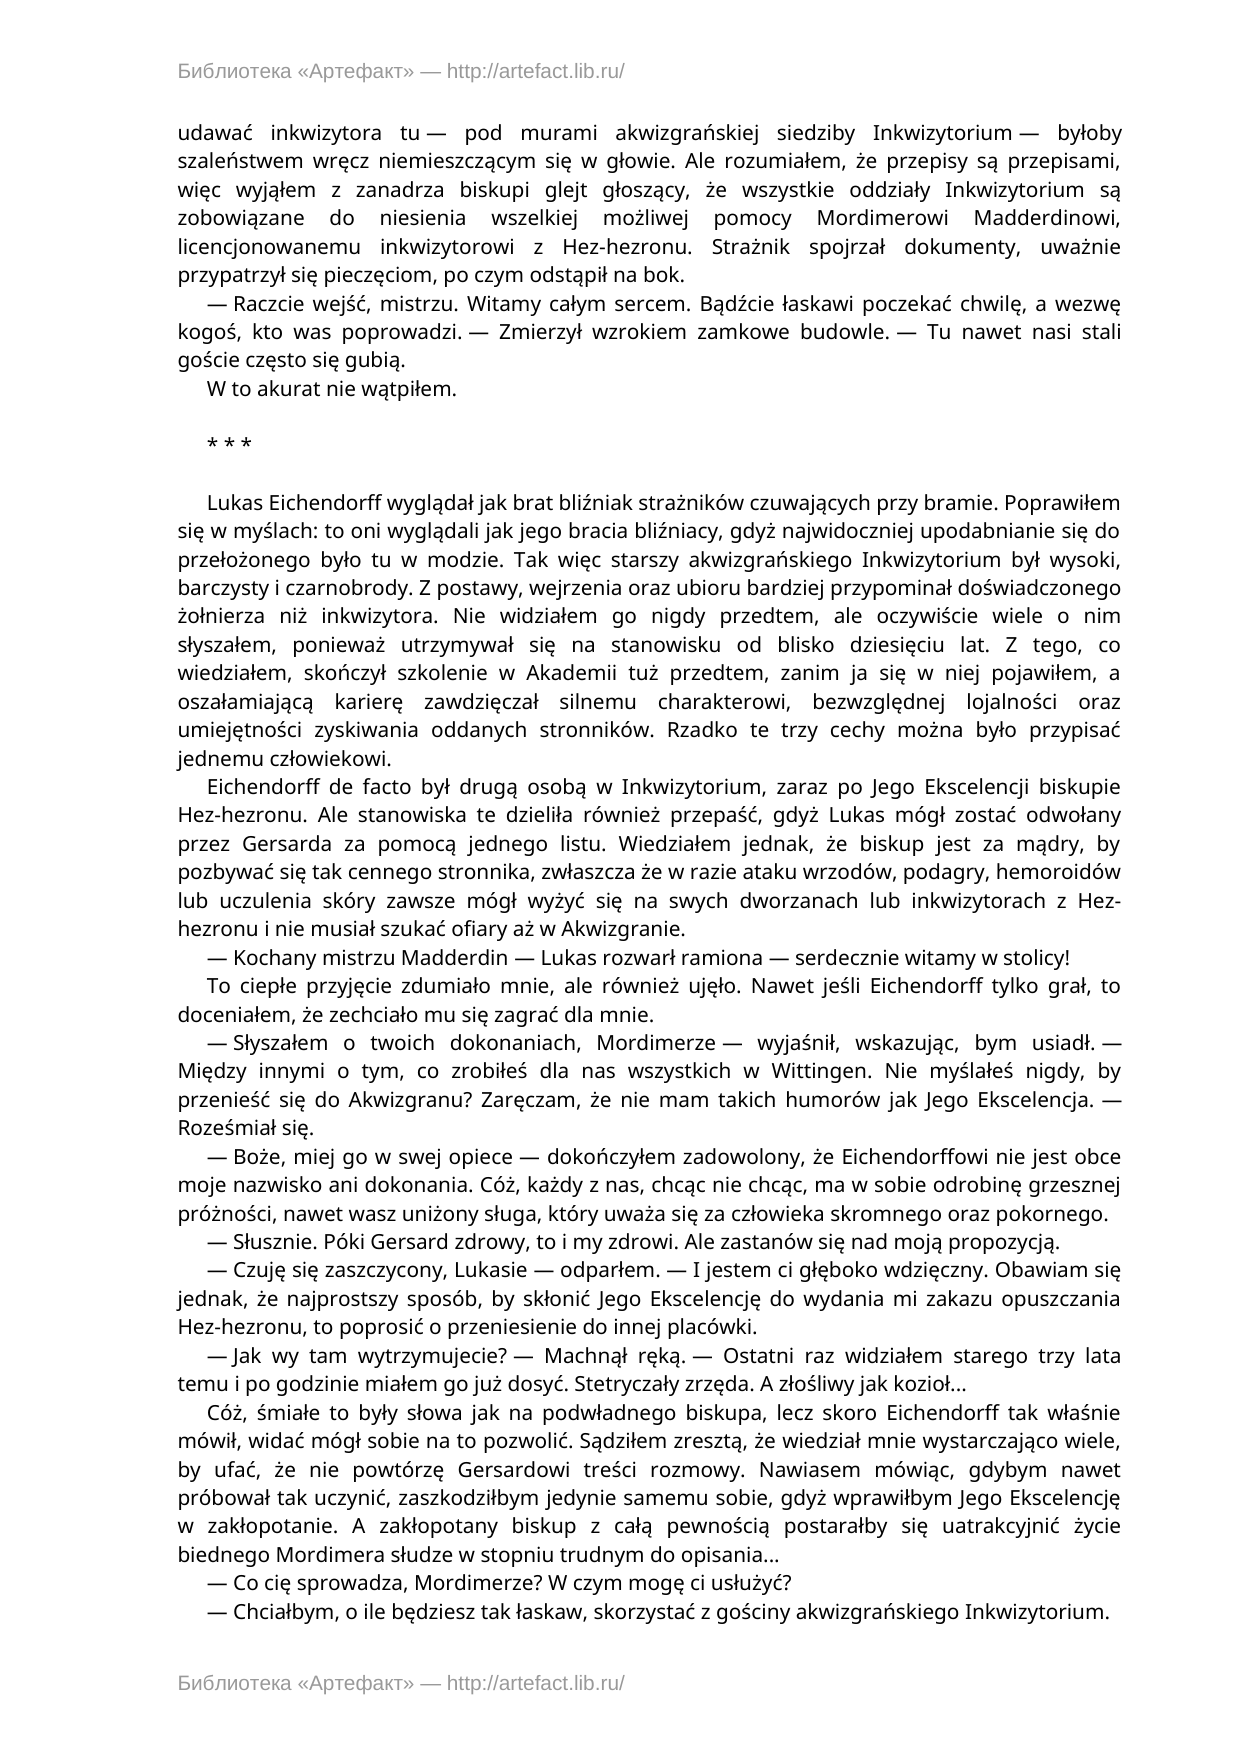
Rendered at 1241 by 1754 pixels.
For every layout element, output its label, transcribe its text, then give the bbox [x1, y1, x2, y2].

text Cóż, śmiałe to były słowa jak na podwładnego biskupa, lecz skoro Eichendorff tak właśnie mówił, widać mógł sobie na to pozwolić. Sądziłem zresztą, że wiedział mnie wystarczająco wiele, by ufać, że nie powtórzę Gersardowi treści rozmowy. Nawiasem mówiąc, gdybym nawet próbował tak uczynić, zaszkodziłbym jedynie samemu sobie, gdyż wprawiłbym Jego Ekscelencję w zakłopotanie. A zakłopotany biskup z całą pewnością postarałby się uatrakcyjnić życie biednego Mordimera słudze w stopniu trudnym do opisania... [177, 1398, 1122, 1568]
text — Czuję się zaszczycony, Lukasie — odparłem. — I jestem ci głęboko wdzięczny. Obawiam się jednak, że najprostszy sposób, by skłonić Jego Ekscelencję do wydania mi zakazu opuszczania Hez-hezronu, to poprosić o przeniesienie do innej placówki. [177, 1256, 1122, 1341]
text — Kochany mistrzu Madderdin — Lukas rozwarł ramiona — serdecznie witamy w stolicy! [177, 943, 1122, 971]
text W to akurat nie wątpiłem. [177, 374, 1122, 402]
text — Chciałbym, o ile będziesz tak łaskaw, skorzystać z gościny akwizgrańskiego Inkwizytorium. [177, 1597, 1122, 1625]
text Eichendorff de facto był drugą osobą w Inkwizytorium, zaraz po Jego Ekscelencji biskupie Hez-hezronu. Ale stanowiska te dzieliła również przepaść, gdyż Lukas mógł zostać odwołany przez Gersarda za pomocą jednego listu. Wiedziałem jednak, że biskup jest za mądry, by pozbywać się tak cennego stronnika, zwłaszcza że w razie ataku wrzodów, podagry, hemoroidów lub uczulenia skóry zawsze mógł wyżyć się na swych dworzanach lub inkwizytorach z Hez-hezronu i nie musiał szukać ofiary aż w Akwizgranie. [177, 772, 1122, 943]
text — Jak wy tam wytrzymujecie? — Machnął ręką. — Ostatni raz widziałem starego trzy lata temu i po godzinie miałem go już dosyć. Stetryczały zrzęda. A złośliwy jak kozioł... [177, 1341, 1122, 1398]
text — Co cię sprowadza, Mordimerze? W czym mogę ci usłużyć? [177, 1568, 1122, 1597]
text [177, 118, 1122, 289]
text To ciepłe przyjęcie zdumiało mnie, ale również ujęło. Nawet jeśli Eichendorff tylko grał, to doceniałem, że zechciało mu się zagrać dla mnie. [177, 971, 1122, 1028]
text — Boże, miej go w swej opiece — dokończyłem zadowolony, że Eichendorffowi nie jest obce moje nazwisko ani dokonania. Cóż, każdy z nas, chcąc nie chcąc, ma w sobie odrobinę grzesznej próżności, nawet wasz uniżony sługa, który uważa się za człowieka skromnego oraz pokornego. [177, 1142, 1122, 1227]
text — Słusznie. Póki Gersard zdrowy, to i my zdrowi. Ale zastanów się nad moją propozycją. [177, 1227, 1122, 1256]
text — Raczcie wejść, mistrzu. Witamy całym sercem. Bądźcie łaskawi poczekać chwilę, a wezwę kogoś, kto was poprowadzi. — Zmierzył wzrokiem zamkowe budowle. — Tu nawet nasi stali goście często się gubią. [177, 289, 1122, 374]
text Lukas Eichendorff wyglądał jak brat bliźniak strażników czuwających przy bramie. Poprawiłem się w myślach: to oni wyglądali jak jego bracia bliźniacy, gdyż najwidoczniej upodabnianie się do przełożonego było tu w modzie. Tak więc starszy akwizgrańskiego Inkwizytorium był wysoki, barczysty i czarnobrody. Z postawy, wejrzenia oraz ubioru bardziej przypominał doświadczonego żołnierza niż inkwizytora. Nie widziałem go nigdy przedtem, ale oczywiście wiele o nim słyszałem, ponieważ utrzymywał się na stanowisku od blisko dziesięciu lat. Z tego, co wiedziałem, skończył szkolenie w Akademii tuż przedtem, zanim ja się w niej pojawiłem, a oszałamiającą karierę zawdzięczał silnemu charakterowi, bezwzględnej lojalności oraz umiejętności zyskiwania oddanych stronników. Rzadko te trzy cechy można było przypisać jednemu człowiekowi. [177, 488, 1122, 772]
text — Słyszałem o twoich dokonaniach, Mordimerze — wyjaśnił, wskazując, bym usiadł. — Między innymi o tym, co zrobiłeś dla nas wszystkich w Wittingen. Nie myślałeś nigdy, by przenieść się do Akwizgranu? Zaręczam, że nie mam takich humorów jak Jego Ekscelencja. — Roześmiał się. [177, 1028, 1122, 1142]
subtitle * * * [177, 431, 1122, 459]
